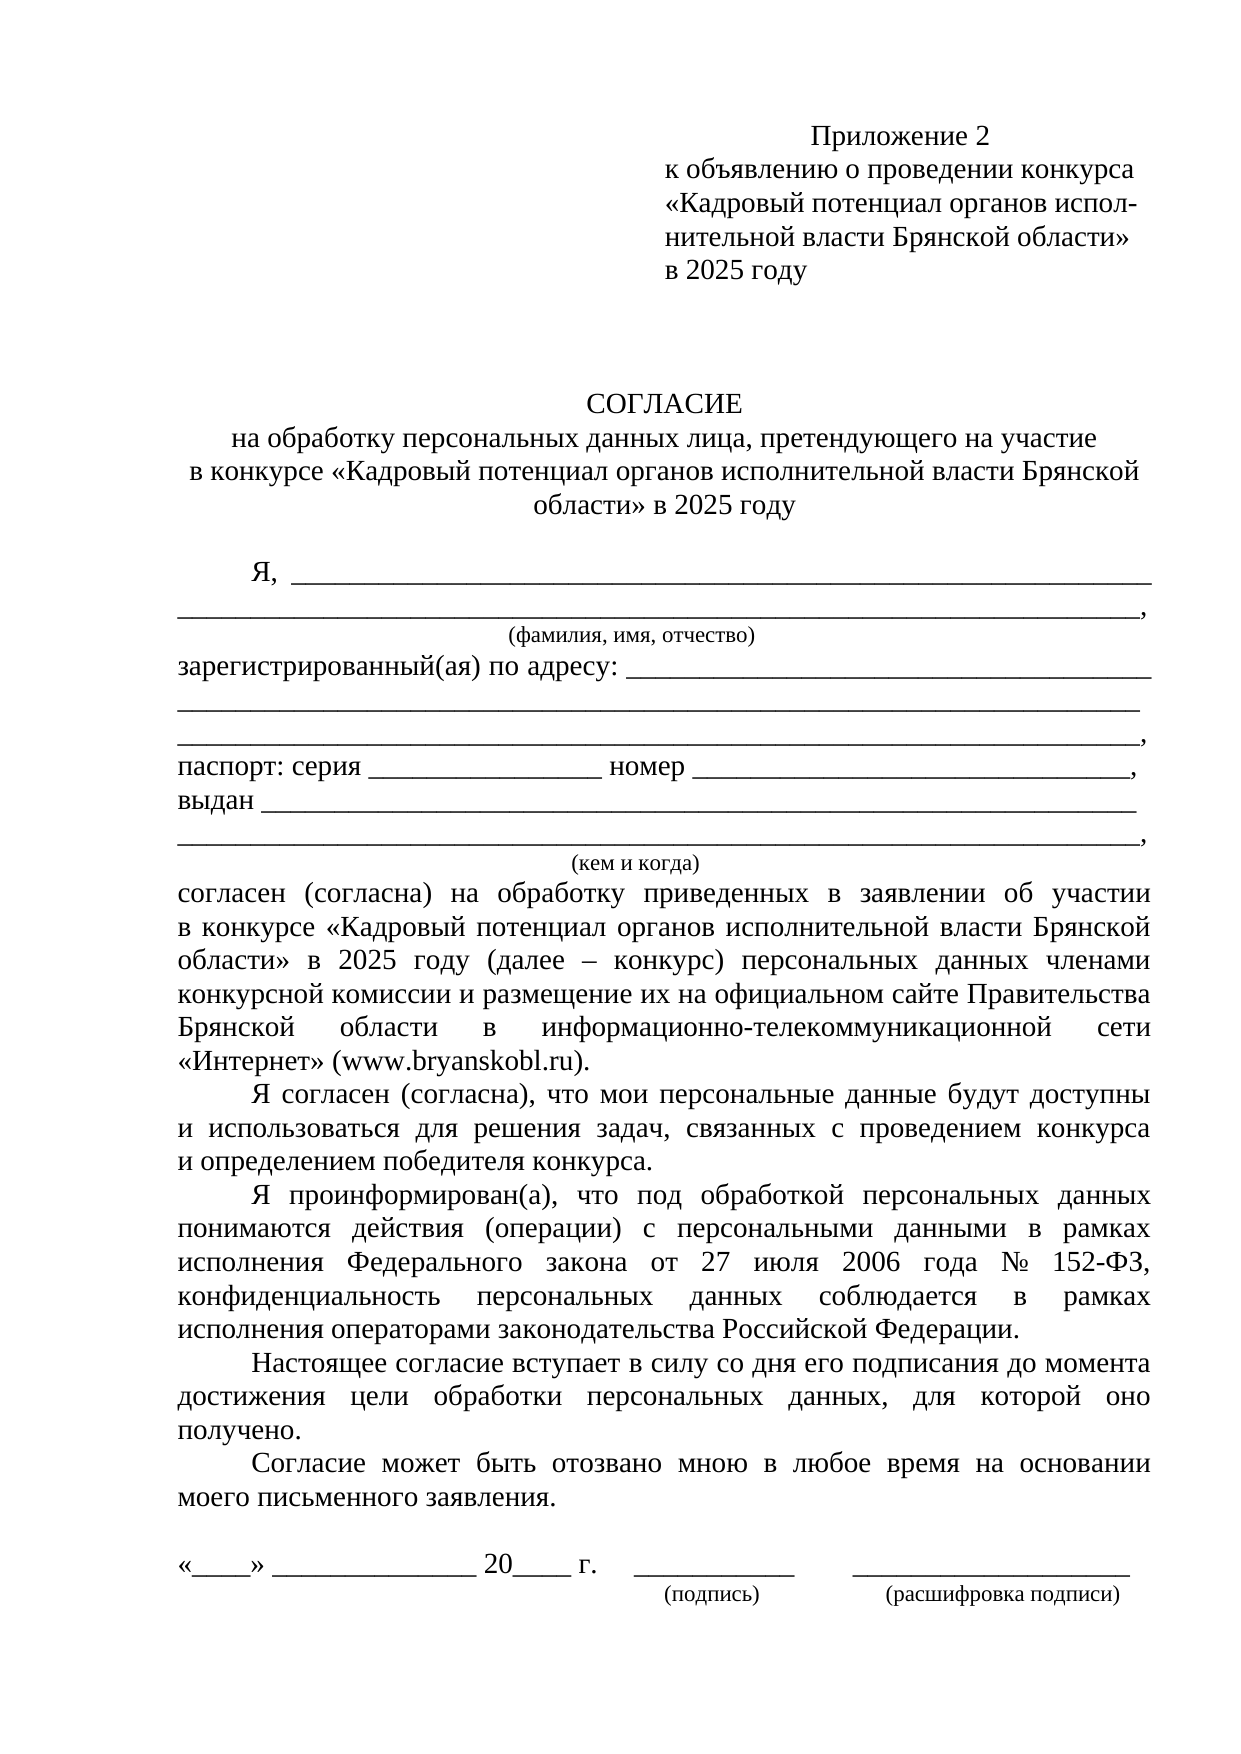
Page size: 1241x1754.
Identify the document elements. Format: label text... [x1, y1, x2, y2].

text паспорт: серия ________________ номер ______________________________, [177, 748, 1152, 782]
text __________________________________________________________________, [177, 715, 1152, 748]
text в 2025 году [664, 252, 1152, 286]
text к объявлению о проведении конкурса [664, 152, 1152, 185]
text (кем и когда) [177, 849, 1152, 875]
text выдан ____________________________________________________________ [177, 782, 1152, 815]
text «____» ______________ 20____ г. ___________ ___________________ [177, 1546, 1152, 1579]
text Приложение 2 [664, 118, 1152, 152]
text (фамилия, имя, отчество) [177, 621, 1152, 648]
text __________________________________________________________________, [177, 815, 1152, 849]
text (подпись) (расшифровка подписи) [177, 1579, 1152, 1606]
text согласен (согласна) на обработку приведенных в заявлении об участии в конкурсе «Кадровый потенциал органов исполнительной власти Брянской области» в 2025 году (далее – конкурс) персональных данных членами конкурсной комиссии и размещение их на официальном сайте Правительства Брянской области в информационно-телекоммуникационной сети «Интернет» (www.bryanskobl.ru). [177, 875, 1152, 1076]
text Я согласен (согласна), что мои персональные данные будут доступны и использоваться для решения задач, связанных с проведением конкурса и определением победителя конкурса. [177, 1076, 1152, 1177]
text Согласие может быть отозвано мною в любое время на основании моего письменного заявления. [177, 1445, 1152, 1512]
text на обработку персональных данных лица, претендующего на участие [177, 420, 1152, 453]
text в конкурсе «Кадровый потенциал органов исполнительной власти Брянской области» в 2025 году [177, 453, 1152, 521]
text Я, ___________________________________________________________ __________________________________________________________________, [177, 554, 1152, 621]
text СОГЛАСИЕ [177, 386, 1152, 420]
text «Кадровый потенциал органов испол-нительной власти Брянской области» [664, 185, 1152, 252]
text Настоящее согласие вступает в силу со дня его подписания до момента достижения цели обработки персональных данных, для которой оно получено. [177, 1345, 1152, 1445]
text зарегистрированный(ая) по адресу: ____________________________________ __________________________________________________________________ [177, 648, 1152, 715]
text Я проинформирован(а), что под обработкой персональных данных понимаются действия (операции) с персональными данными в рамках исполнения Федерального закона от 27 июля 2006 года № 152-ФЗ, конфиденциальность персональных данных соблюдается в рамках исполнения операторами законодательства Российской Федерации. [177, 1177, 1152, 1345]
